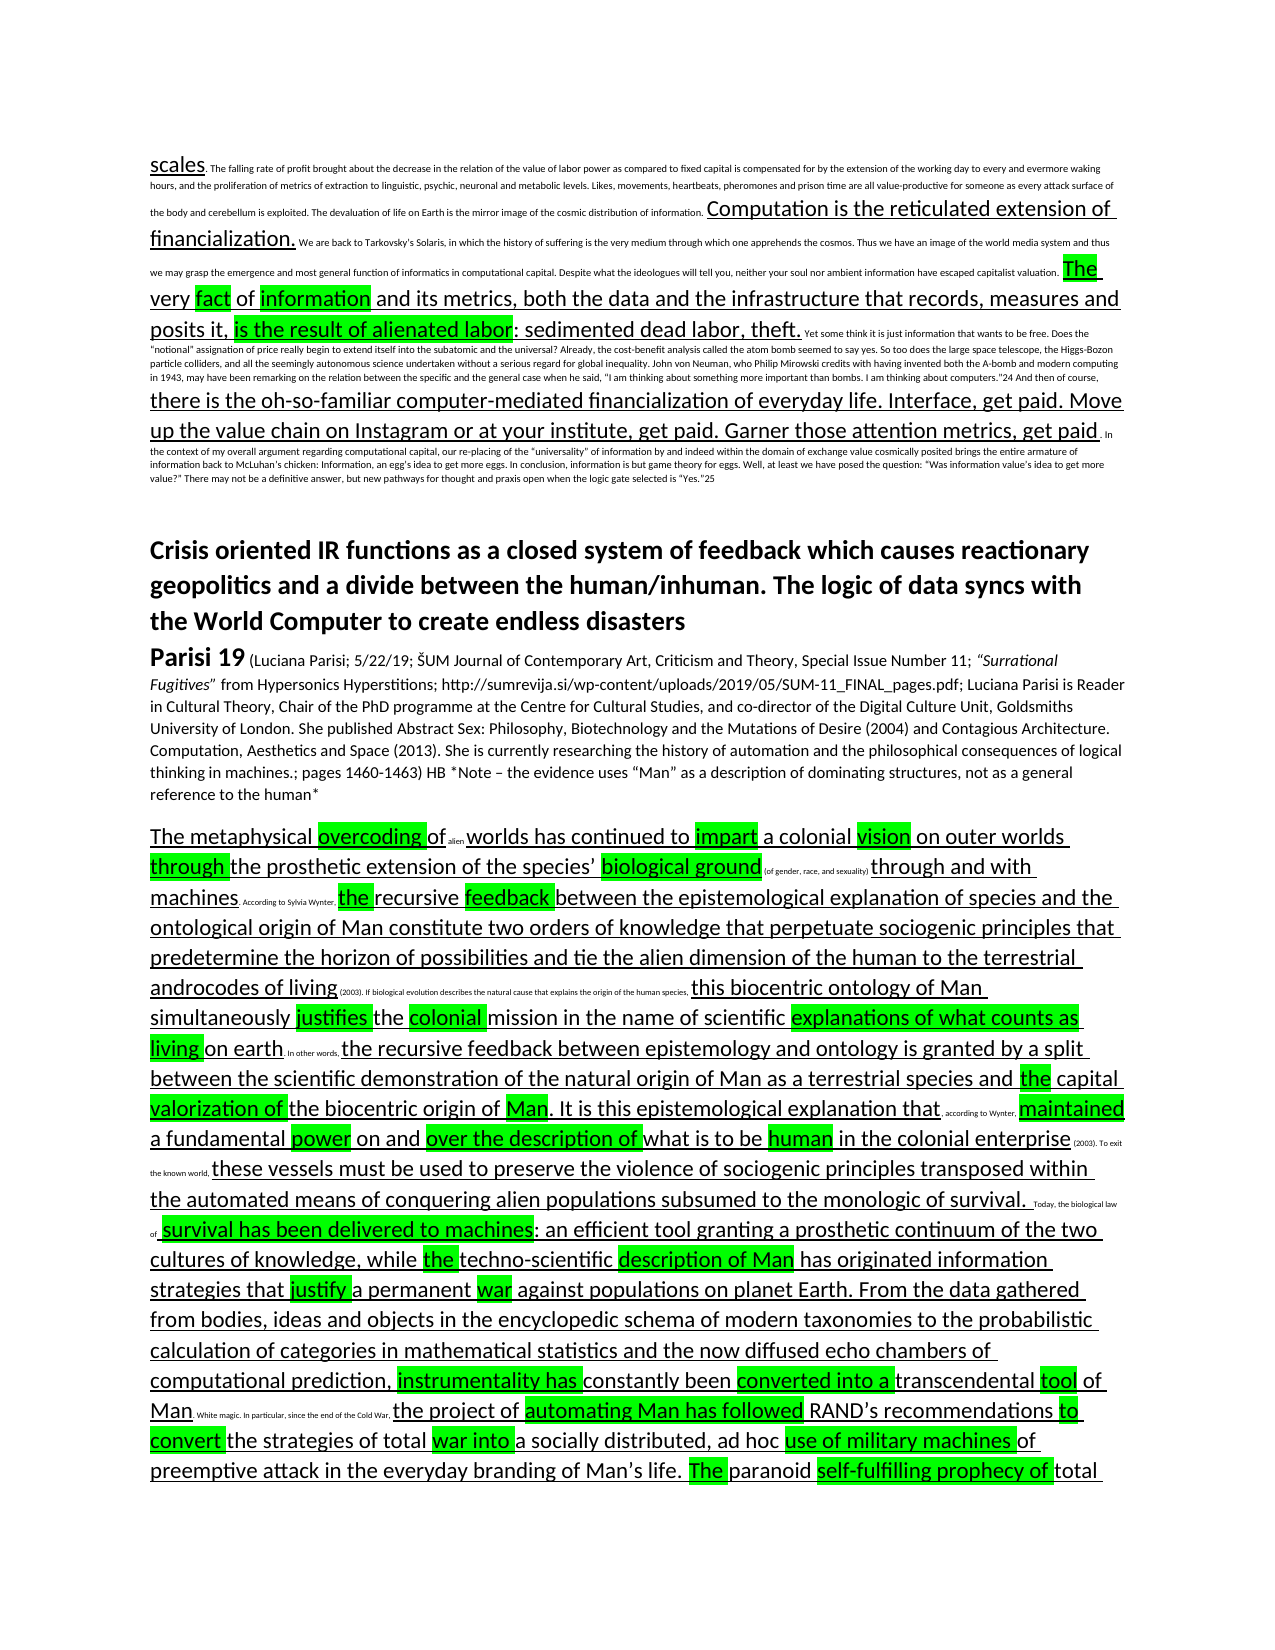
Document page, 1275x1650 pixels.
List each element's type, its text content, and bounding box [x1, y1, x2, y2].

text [150, 822, 1125, 1485]
subtitle Crisis oriented IR functions as a closed system of feedback which causes reactionary geopolitics and a divide between the human/inhuman. The logic of data syncs with the World Computer to create endless disasters [150, 533, 1125, 637]
text Parisi 19 (Luciana Parisi; 5/22/19; ŠUM Journal of Contemporary Art, Criticism and Theory, Special Issue Number 11; “Surrational Fugitives” from Hypersonics Hyperstitions; http://sumrevija.si/wp-content/uploads/2019/05/SUM-11_FINAL_pages.pdf; Luciana Parisi is Reader in Cultural Theory, Chair of the PhD programme at the Centre for Cultural Studies, and co-director of the Digital Culture Unit, Goldsmiths University of London. She published Abstract Sex: Philosophy, Biotechnology and the Mutations of Desire (2004) and Contagious Architecture. Computation, Aesthetics and Space (2013). She is currently researching the history of automation and the philosophical consequences of logical thinking in machines.; pages 1460-1463) HB *Note – the evidence uses “Man” as a description of dominating structures, not as a general reference to the human* [150, 640, 1125, 804]
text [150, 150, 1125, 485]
